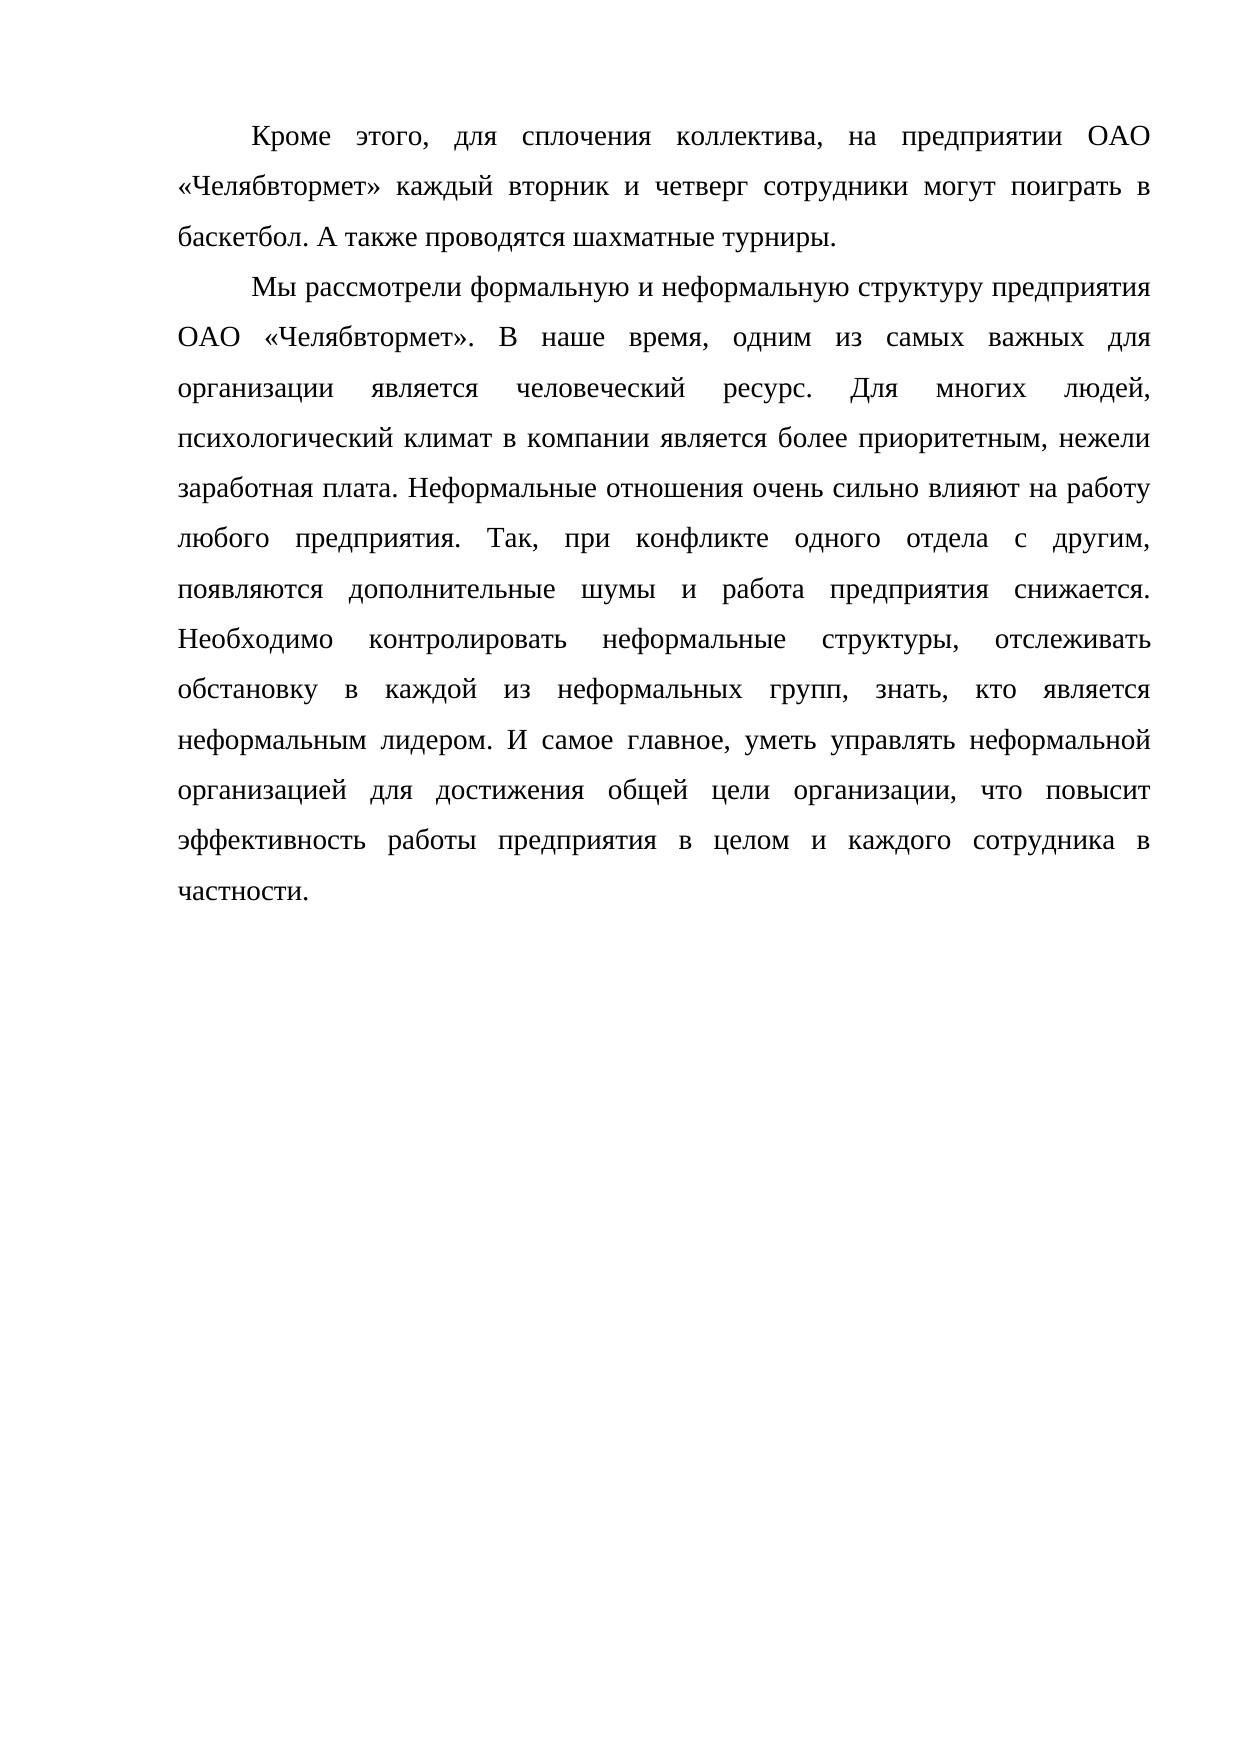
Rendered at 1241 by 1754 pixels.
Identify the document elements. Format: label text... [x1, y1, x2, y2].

text Мы рассмотрели формальную и неформальную структуру предприятия ОАО «Челябвтормет». В наше время, одним из самых важных для организации является человеческий ресурс. Для многих людей, психологический климат в компании является более приоритетным, нежели заработная плата. Неформальные отношения очень сильно влияют на работу любого предприятия. Так, при конфликте одного отдела с другим, появляются дополнительные шумы и работа предприятия снижается. Необходимо контролировать неформальные структуры, отслеживать обстановку в каждой из неформальных групп, знать, кто является неформальным лидером. И самое главное, уметь управлять неформальной организацией для достижения общей цели организации, что повысит эффективность работы предприятия в целом и каждого сотрудника в частности. [177, 269, 1152, 906]
text Кроме этого, для сплочения коллектива, на предприятии ОАО «Челябвтормет» каждый вторник и четверг сотрудники могут поиграть в баскетбол. А также проводятся шахматные турниры. [177, 118, 1152, 252]
